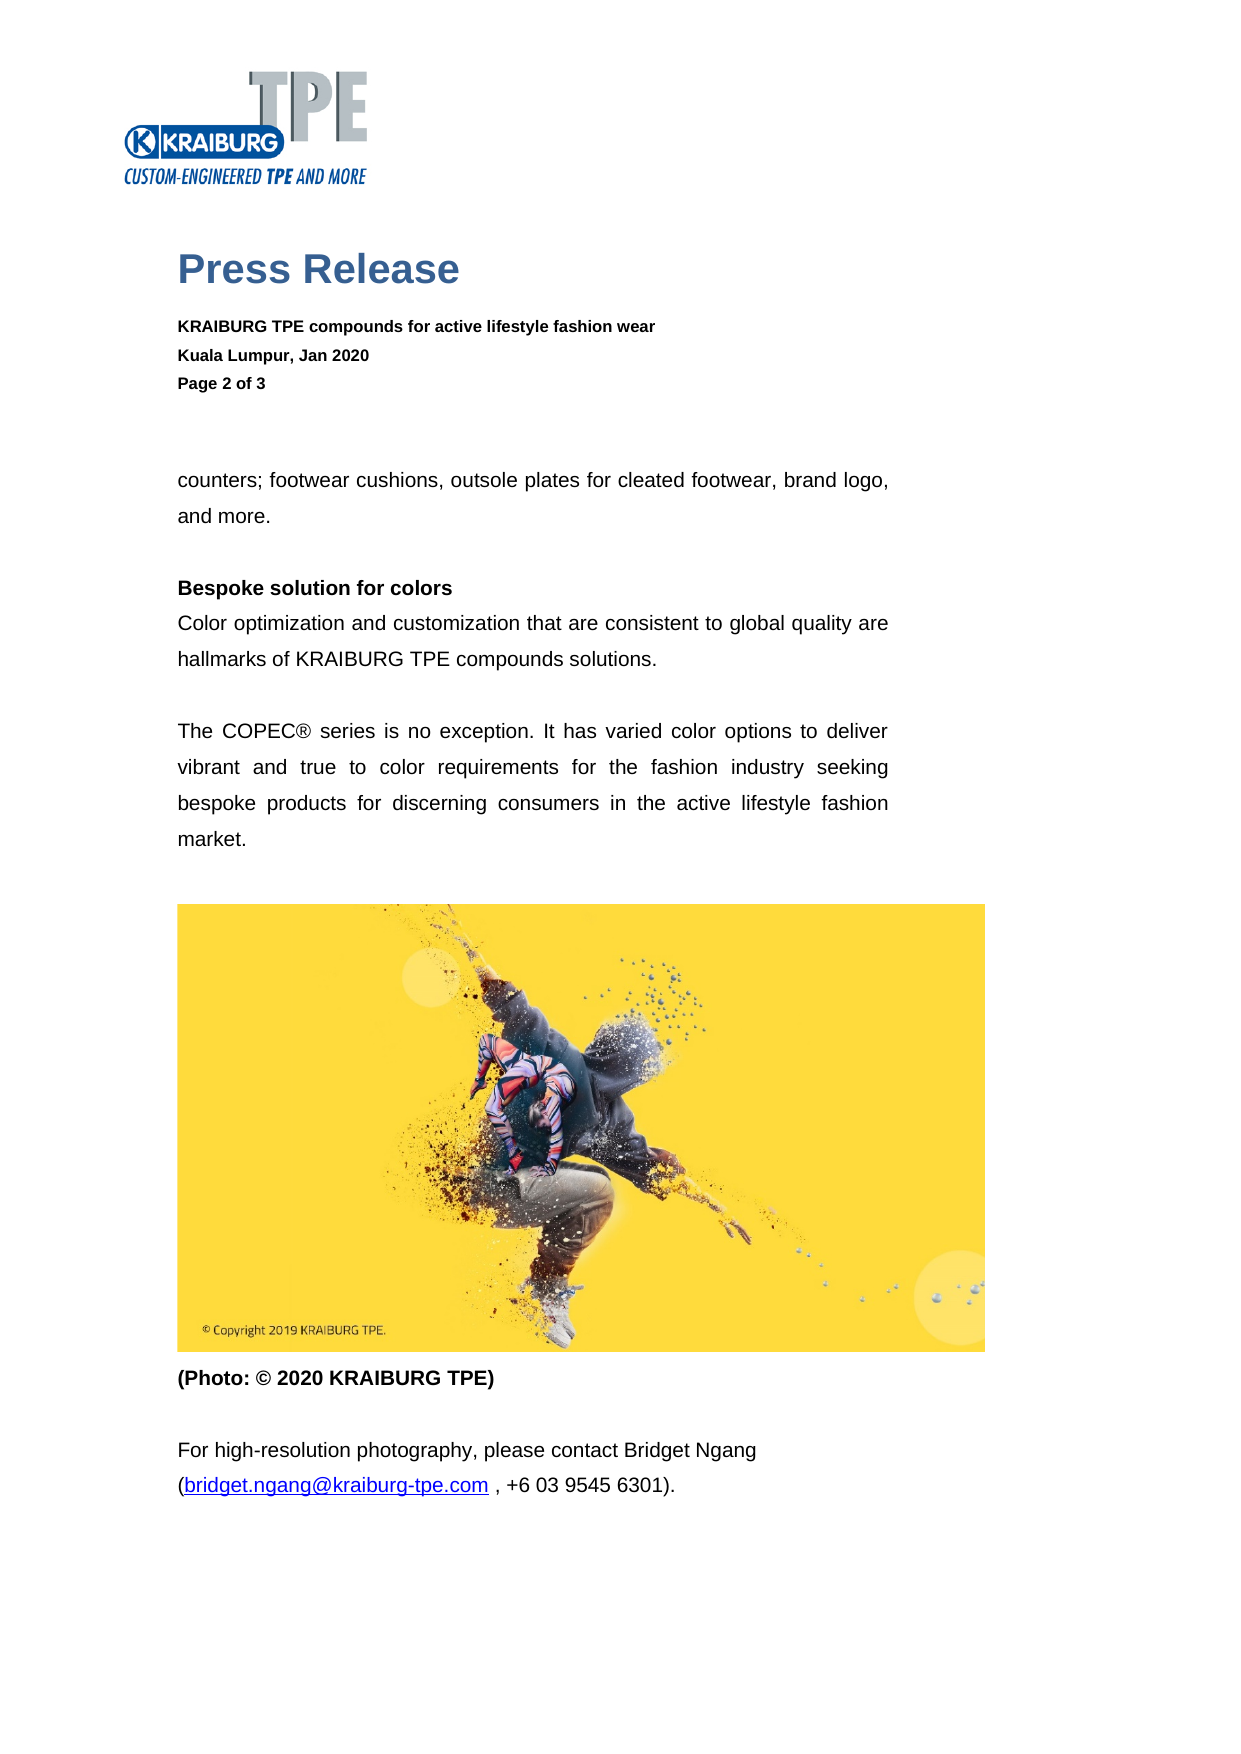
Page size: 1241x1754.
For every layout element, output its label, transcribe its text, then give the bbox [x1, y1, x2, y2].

picture [112, 55, 379, 200]
text The COPEC® series is no exception. It has varied color options to deliver vibrant and true to color requirements for the fashion industry seeking bespoke products for discerning consumers in the active lifestyle fashion market. [177, 719, 889, 851]
text Color optimization and customization that are consistent to global quality are hallmarks of KRAIBURG TPE compounds solutions. [177, 611, 889, 671]
text For high-resolution photography, please contact Bridget Ngang (bridget.ngang@kraiburg-tpe.com , +6 03 9545 6301). [177, 1437, 927, 1497]
text (Photo: © 2020 KRAIBURG TPE) [177, 1366, 871, 1389]
text Bespoke solution for colors [177, 575, 889, 599]
picture [177, 904, 985, 1352]
